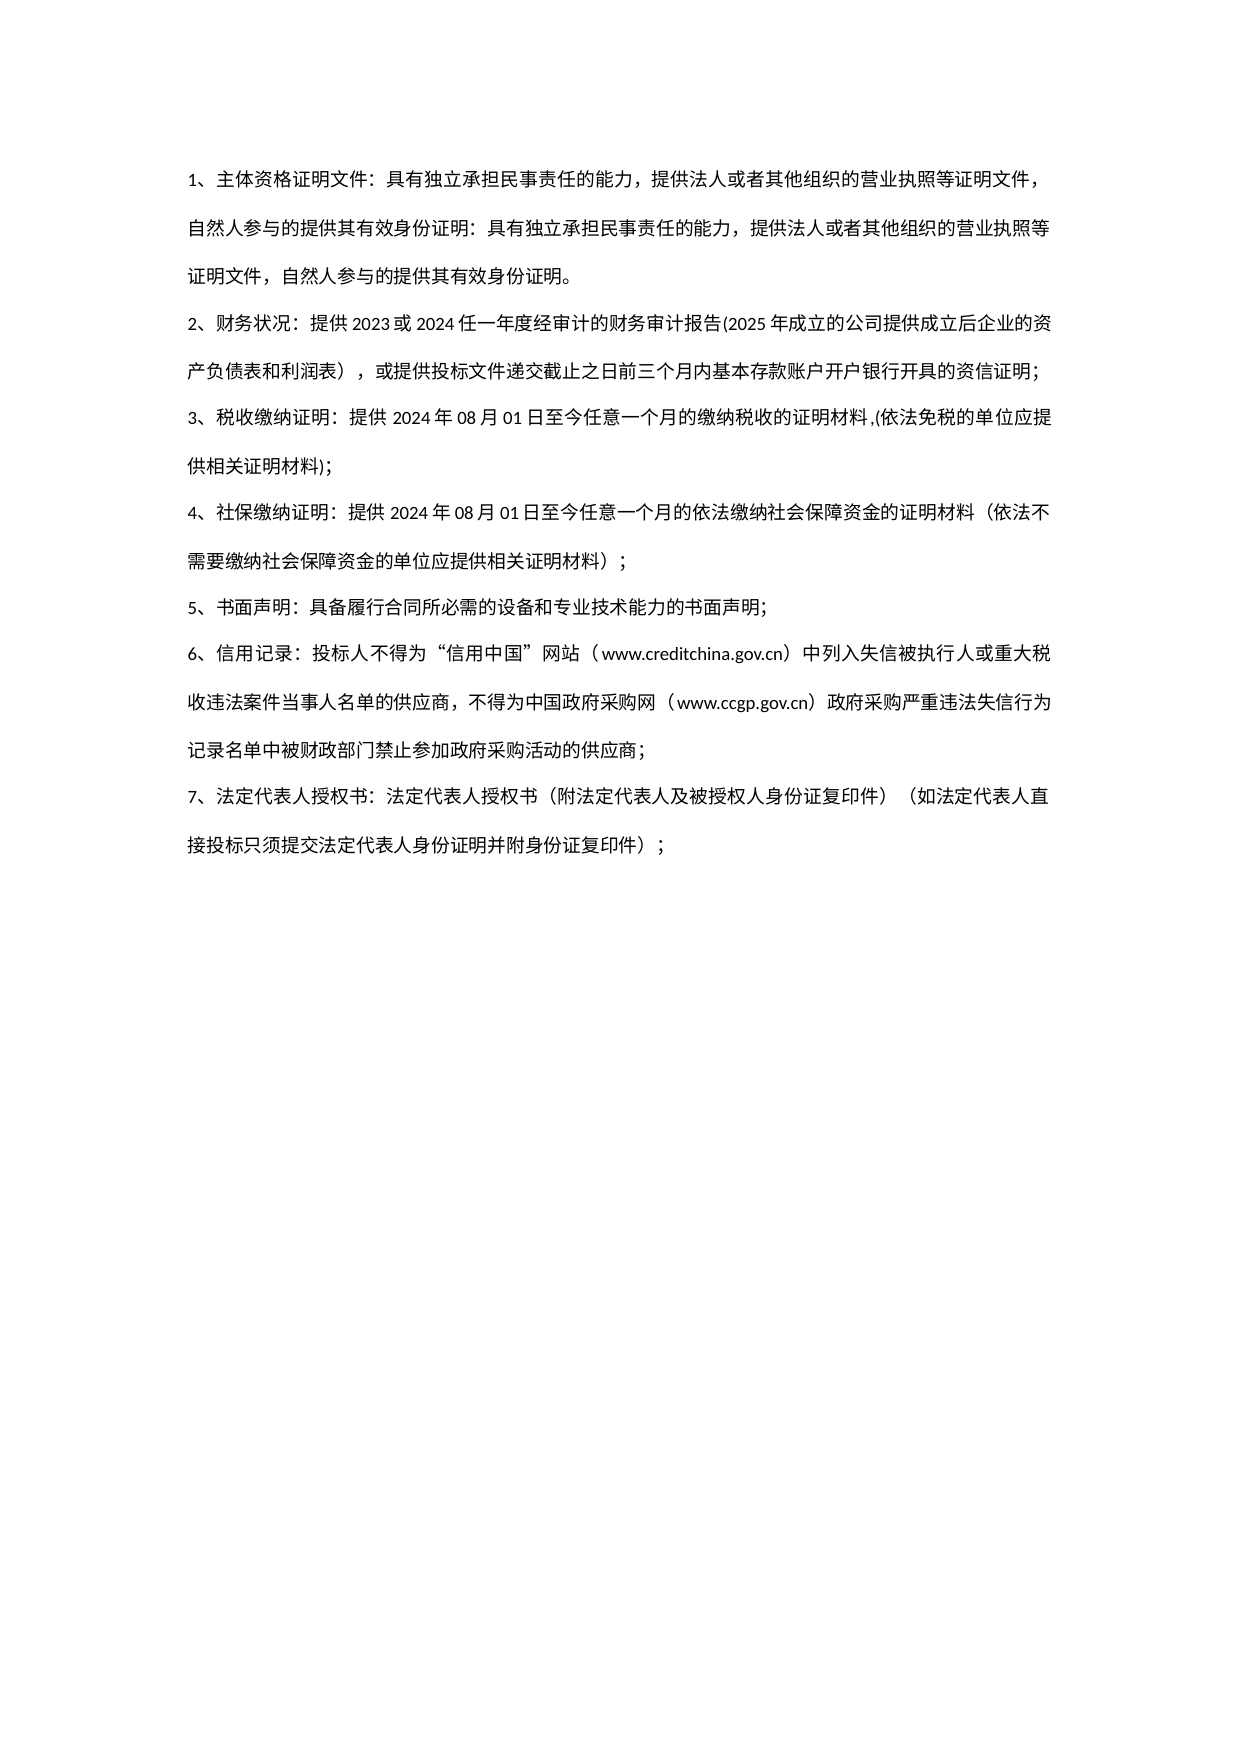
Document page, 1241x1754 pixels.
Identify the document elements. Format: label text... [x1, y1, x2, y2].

text 3、税收缴纳证明：提供2024年08月01日至今任意一个月的缴纳税收的证明材料,(依法免税的单位应提供相关证明材料)； [187, 400, 1053, 482]
text 6、信用记录：投标人不得为“信用中国”网站（www.creditchina.gov.cn）中列入失信被执行人或重大税收违法案件当事人名单的供应商，不得为中国政府采购网（www.ccgp.gov.cn）政府采购严重违法失信行为记录名单中被财政部门禁止参加政府采购活动的供应商； [187, 636, 1053, 766]
text 7、法定代表人授权书：法定代表人授权书（附法定代表人及被授权人身份证复印件）（如法定代表人直接投标只须提交法定代表人身份证明并附身份证复印件）； [187, 779, 1053, 861]
text 5、书面声明：具备履行合同所必需的设备和专业技术能力的书面声明； [187, 590, 1053, 622]
text 4、社保缴纳证明：提供2024年08月01日至今任意一个月的依法缴纳社会保障资金的证明材料（依法不需要缴纳社会保障资金的单位应提供相关证明材料）； [187, 495, 1053, 576]
text 2、财务状况：提供2023或2024任一年度经审计的财务审计报告(2025年成立的公司提供成立后企业的资产负债表和利润表），或提供投标文件递交截止之日前三个月内基本存款账户开户银行开具的资信证明； [187, 306, 1053, 387]
text 1、主体资格证明文件：具有独立承担民事责任的能力，提供法人或者其他组织的营业执照等证明文件，自然人参与的提供其有效身份证明：具有独立承担民事责任的能力，提供法人或者其他组织的营业执照等证明文件，自然人参与的提供其有效身份证明。 [187, 162, 1053, 292]
